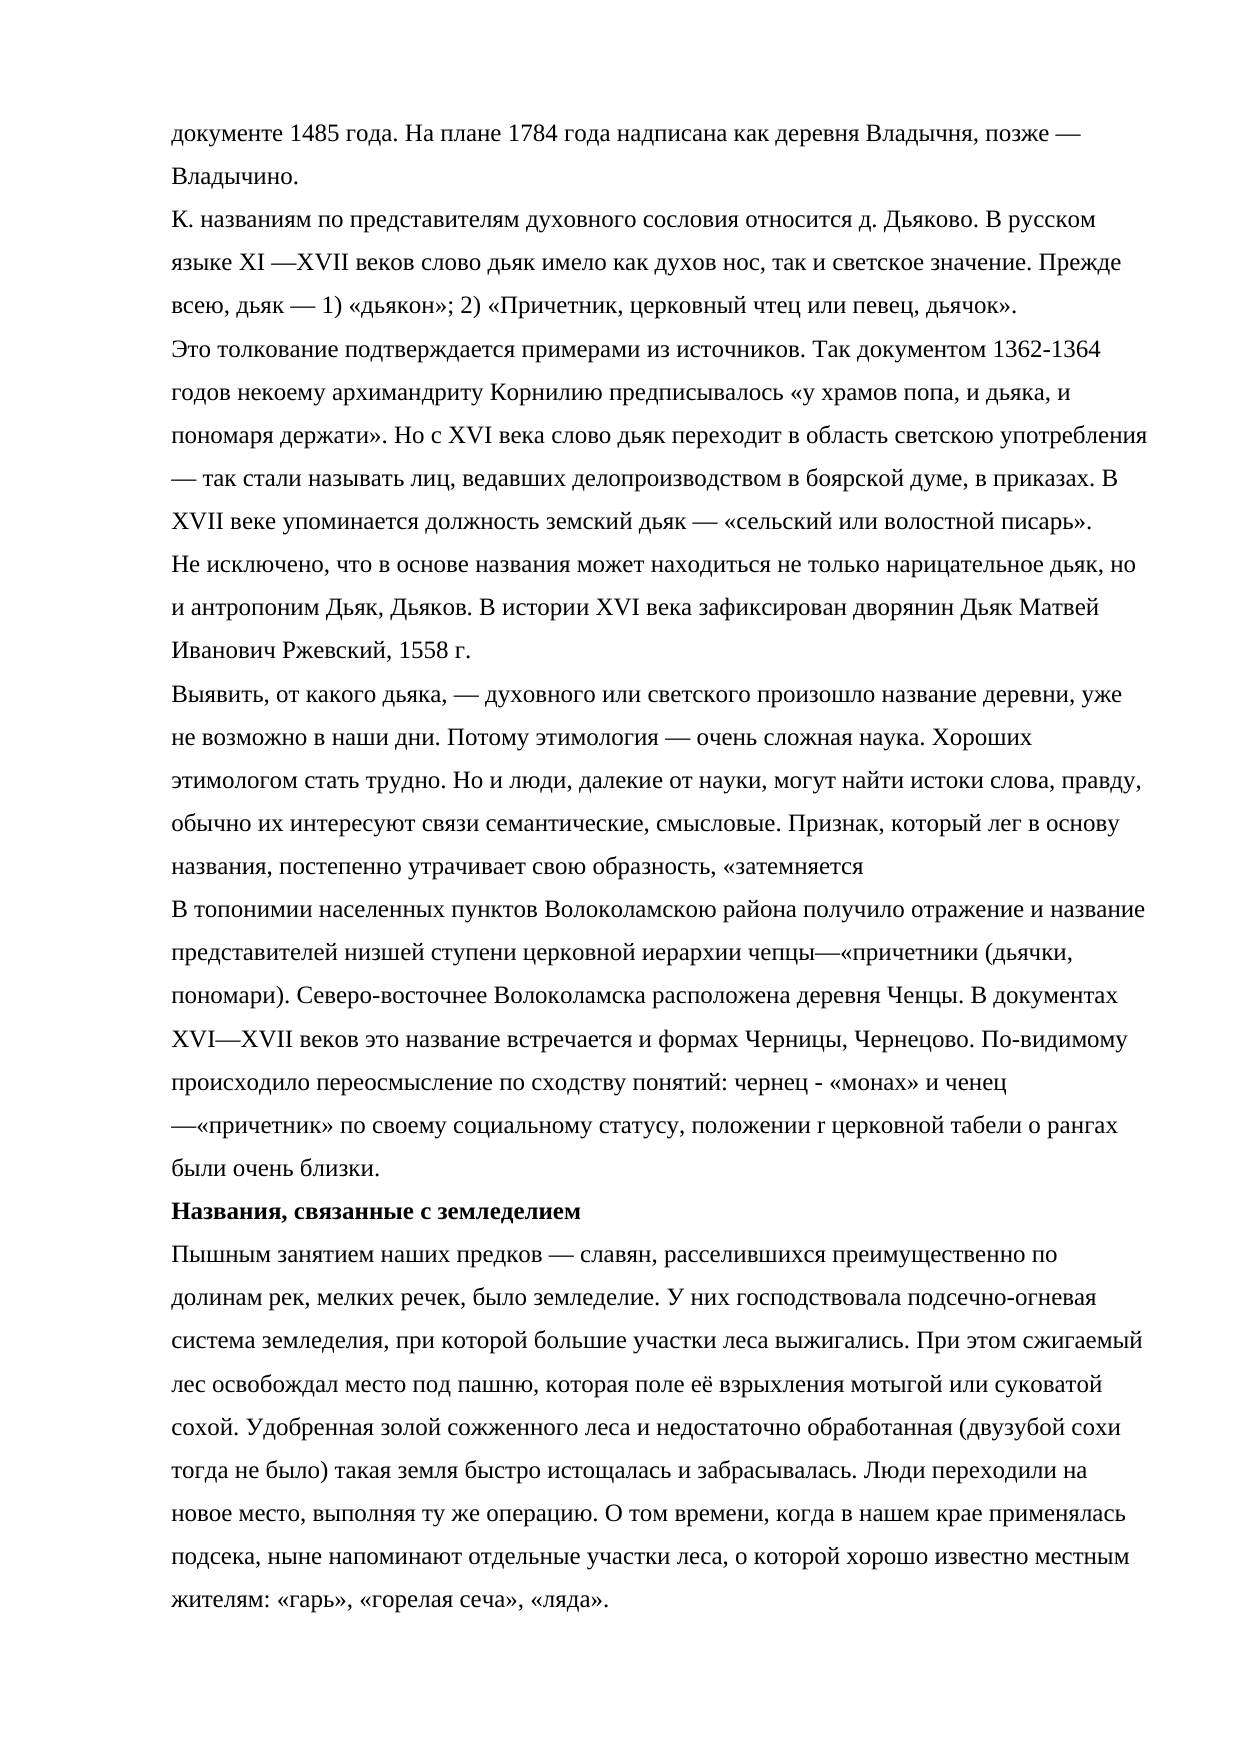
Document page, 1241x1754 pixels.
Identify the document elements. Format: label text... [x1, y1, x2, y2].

text Не исключено, что в основе названия может находиться не только нарицательное дьяк, но и антропоним Дьяк, Дьяков. В истории XVI века зафиксирован дворянин Дьяк Матвей Иванович Ржевский, 1558 г. [171, 549, 1152, 664]
text Пышным занятием наших предков — славян, расселившихся преимущественно по долинам рек, мелких речек, было земледелие. У них господствовала подсечно-огневая система земледелия, при которой большие участки леса выжигались. При этом сжигаемый лес освобождал место под пашню, которая поле её взрыхления мотыгой или суковатой сохой. Удобренная золой сожженного леса и недостаточно обработанная (двузубой сохи тогда не было) такая земля быстро истощалась и забрасывалась. Люди переходили на новое место, выполняя ту же операцию. О том времени, когда в нашем крае применялась подсека, ныне напоминают отдельные участки леса, о которой хорошо известно местным жителям: «гарь», «горелая сеча», «ляда». [171, 1239, 1152, 1613]
text Это толкование подтверждается примерами из источников. Так документом 1362-1364 годов некоему архимандриту Корнилию предписывалось «у храмов попа, и дьяка, и пономаря держати». Но с XVI века слово дьяк переходит в область светскою употребления — так стали называть лиц, ведавших делопроизводством в боярской думе, в приказах. В XVII веке упоминается должность земский дьяк — «сельский или волостной писарь». [171, 334, 1152, 535]
text Выявить, от какого дьяка, — духовного или светского произошло название деревни, уже не возможно в наши дни. Потому этимология — очень сложная наука. Хороших этимологом стать трудно. Но и люди, далекие от науки, могут найти истоки слова, правду, обычно их интересуют связи семантические, смысловые. Признак, который лег в основу названия, постепенно утрачивает свою образность, «затемняется [171, 679, 1152, 880]
text В топонимии населенных пунктов Волоколамскою района получило отражение и название представителей низшей ступени церковной иерархии чепцы—«причетники (дьячки, пономари). Северо-восточнее Волоколамска расположена деревня Ченцы. В документах XVI—XVII веков это название встречается и формах Черницы, Чернецово. По-видимому происходило переосмысление по сходству понятий: чернец - «монах» и ченец —«причетник» по своему социальному статусу, положении r церковной табели о рангах были очень близки. [171, 894, 1152, 1182]
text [171, 118, 1152, 190]
text К. названиям по представителям духовного сословия относится д. Дьяково. В русском языке XI —XVII веков слово дьяк имело как духов нос, так и светское значение. Прежде всею, дьяк — 1) «дьякон»; 2) «Причетник, церковный чтец или певец, дьячок». [171, 204, 1152, 319]
text Названия, связанные с земледелием [171, 1196, 1152, 1225]
